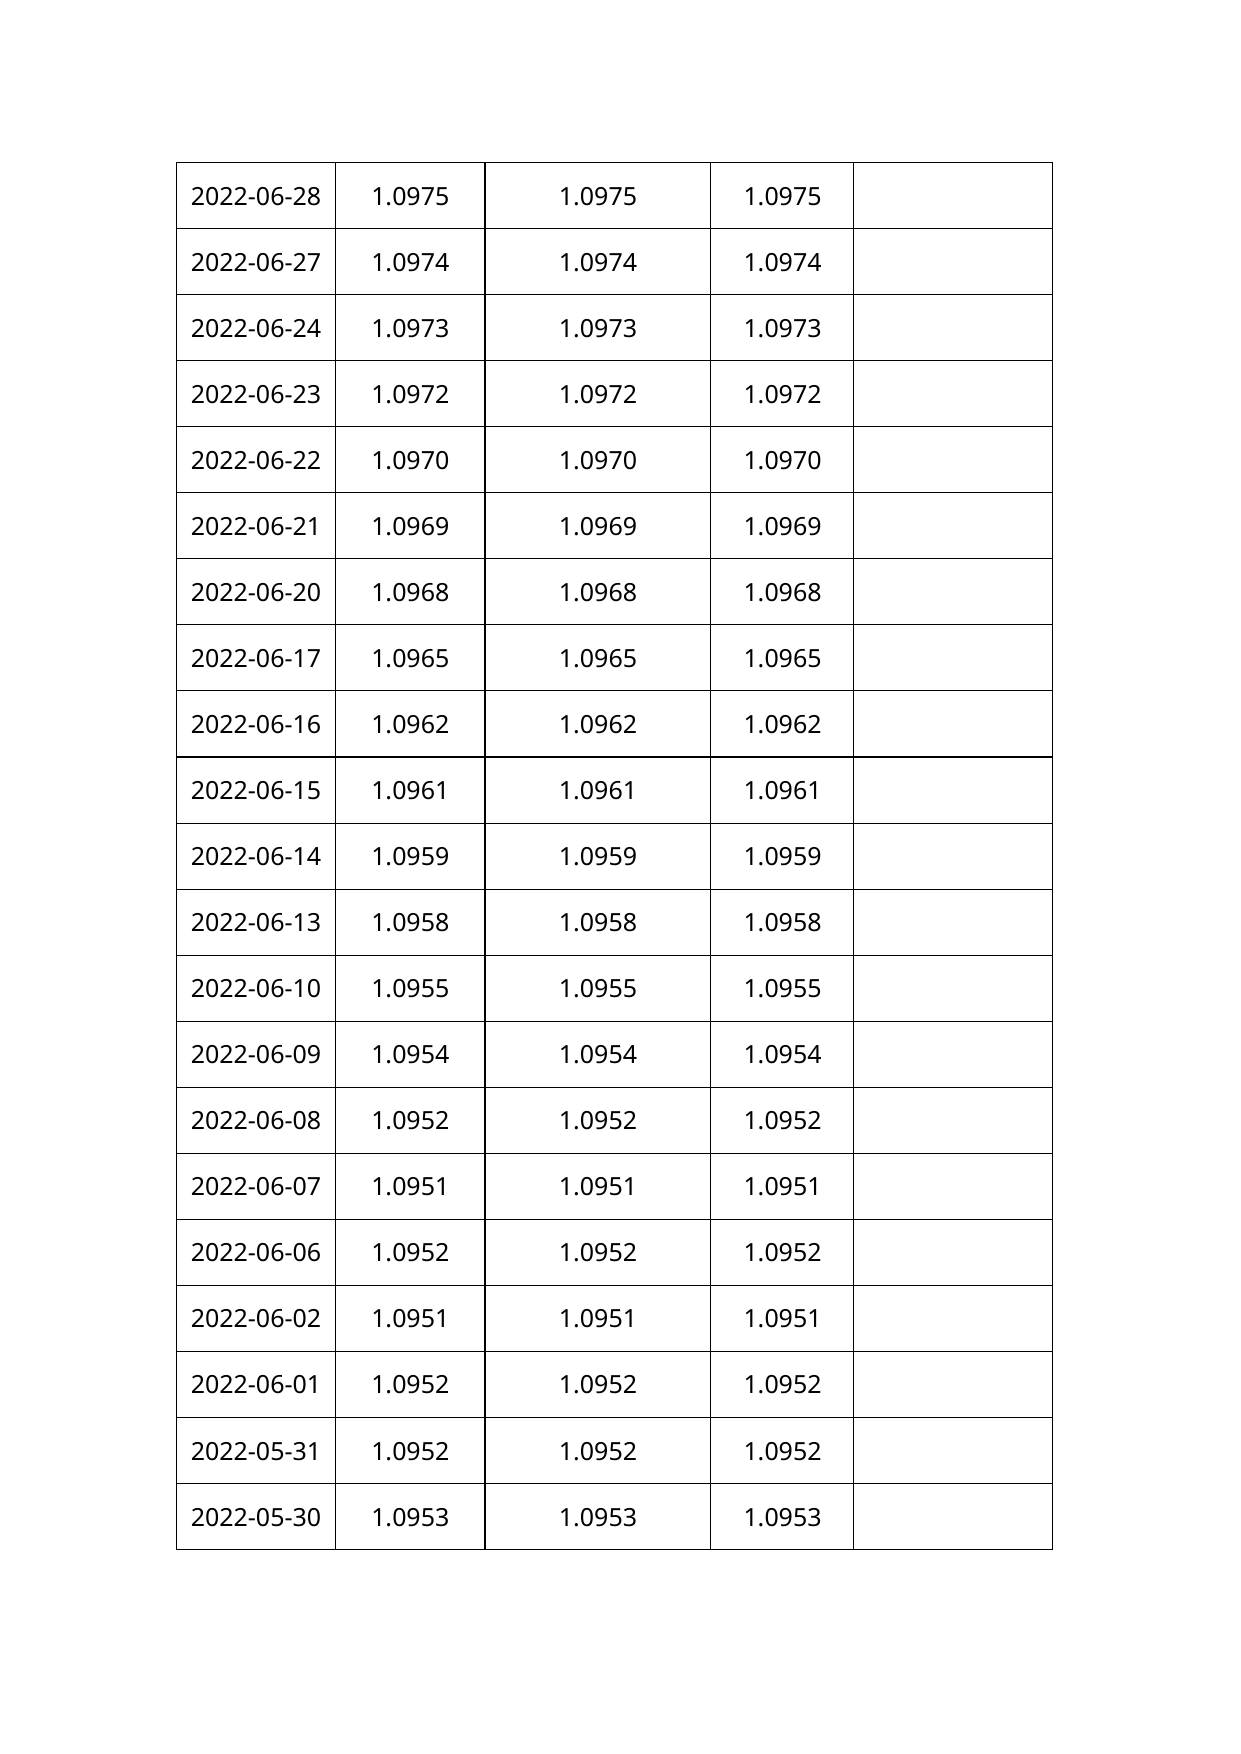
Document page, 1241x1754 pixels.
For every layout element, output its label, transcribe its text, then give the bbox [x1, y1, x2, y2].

table_cell 1.0951 [336, 1154, 484, 1219]
table_cell 1.0961 [486, 758, 710, 822]
table_cell 1.0965 [711, 625, 853, 690]
table_cell 2022-06-24 [177, 295, 335, 360]
table_cell 2022-06-20 [177, 559, 335, 624]
table_cell 1.0953 [486, 1484, 710, 1549]
table_cell 2022-06-13 [177, 890, 335, 954]
table_cell 1.0961 [711, 758, 853, 822]
table_cell 1.0952 [711, 1352, 853, 1417]
table_cell 1.0951 [711, 1286, 853, 1351]
table_cell [854, 1088, 1052, 1153]
table_cell 1.0962 [486, 691, 710, 756]
table_cell 1.0961 [336, 758, 484, 822]
table_cell [854, 559, 1052, 624]
table_cell 1.0969 [336, 493, 484, 558]
table_cell [854, 1220, 1052, 1285]
table_cell 1.0973 [336, 295, 484, 360]
table_cell 2022-06-22 [177, 427, 335, 492]
table_cell 1.0953 [711, 1484, 853, 1549]
table_cell [854, 956, 1052, 1021]
table_cell 1.0974 [336, 229, 484, 294]
table_cell 2022-06-10 [177, 956, 335, 1021]
table_cell 1.0975 [486, 163, 710, 228]
table_cell 2022-06-09 [177, 1022, 335, 1087]
table_cell 1.0952 [486, 1418, 710, 1483]
table_cell 1.0975 [711, 163, 853, 228]
table_cell 1.0954 [711, 1022, 853, 1087]
table_cell 1.0970 [336, 427, 484, 492]
table_cell 1.0975 [336, 163, 484, 228]
table_cell 2022-06-16 [177, 691, 335, 756]
table_cell [854, 1022, 1052, 1087]
table_cell 1.0954 [336, 1022, 484, 1087]
table_cell 2022-06-27 [177, 229, 335, 294]
table_cell 1.0973 [711, 295, 853, 360]
table_cell [854, 229, 1052, 294]
table_cell 1.0973 [486, 295, 710, 360]
table_cell 1.0952 [711, 1220, 853, 1285]
table_cell 1.0951 [486, 1286, 710, 1351]
table_cell 1.0970 [486, 427, 710, 492]
table_cell 1.0952 [486, 1352, 710, 1417]
table_cell 1.0969 [711, 493, 853, 558]
table_cell 2022-05-30 [177, 1484, 335, 1549]
table_cell [854, 1352, 1052, 1417]
table_cell 2022-06-28 [177, 163, 335, 228]
table_cell 1.0974 [486, 229, 710, 294]
table_cell 1.0952 [336, 1088, 484, 1153]
table_cell 2022-06-08 [177, 1088, 335, 1153]
table_cell 1.0965 [336, 625, 484, 690]
table_cell [854, 361, 1052, 426]
table_cell 1.0959 [486, 824, 710, 888]
table_cell [854, 1484, 1052, 1549]
table_cell 1.0953 [336, 1484, 484, 1549]
table_cell 1.0972 [486, 361, 710, 426]
table_cell 1.0958 [486, 890, 710, 954]
table_cell [854, 427, 1052, 492]
table_cell 2022-06-07 [177, 1154, 335, 1219]
table_cell 1.0972 [336, 361, 484, 426]
table_cell 1.0958 [711, 890, 853, 954]
table_cell 1.0955 [711, 956, 853, 1021]
table_cell [854, 824, 1052, 888]
table_cell [854, 1418, 1052, 1483]
table_cell 1.0952 [711, 1088, 853, 1153]
table_cell 2022-06-23 [177, 361, 335, 426]
table_cell 1.0962 [711, 691, 853, 756]
table_cell 1.0952 [336, 1418, 484, 1483]
table_cell 1.0954 [486, 1022, 710, 1087]
table_cell 1.0959 [336, 824, 484, 888]
table_cell 2022-06-02 [177, 1286, 335, 1351]
table_cell 1.0959 [711, 824, 853, 888]
table_cell [854, 625, 1052, 690]
table_cell [854, 1154, 1052, 1219]
table_cell 1.0951 [711, 1154, 853, 1219]
table_cell 1.0962 [336, 691, 484, 756]
table_cell 1.0958 [336, 890, 484, 954]
table_cell 2022-06-14 [177, 824, 335, 888]
table_cell 2022-05-31 [177, 1418, 335, 1483]
table_cell [854, 691, 1052, 756]
table_cell 1.0952 [486, 1220, 710, 1285]
table_cell 1.0968 [711, 559, 853, 624]
table_cell 2022-06-15 [177, 758, 335, 822]
table_cell 1.0974 [711, 229, 853, 294]
table_cell 1.0952 [336, 1220, 484, 1285]
table_cell 1.0968 [336, 559, 484, 624]
table_cell 1.0955 [336, 956, 484, 1021]
table_cell 2022-06-06 [177, 1220, 335, 1285]
table_cell 2022-06-21 [177, 493, 335, 558]
table_cell 2022-06-17 [177, 625, 335, 690]
table_cell 1.0952 [711, 1418, 853, 1483]
table_cell [854, 758, 1052, 822]
table_cell [854, 295, 1052, 360]
table_cell 1.0970 [711, 427, 853, 492]
table_cell [854, 890, 1052, 954]
table_cell 1.0952 [336, 1352, 484, 1417]
table_cell 1.0969 [486, 493, 710, 558]
table_cell 1.0951 [486, 1154, 710, 1219]
table_cell 1.0951 [336, 1286, 484, 1351]
table_cell 1.0972 [711, 361, 853, 426]
table_cell 1.0952 [486, 1088, 710, 1153]
table_cell 1.0968 [486, 559, 710, 624]
table_cell 1.0965 [486, 625, 710, 690]
table_cell [854, 1286, 1052, 1351]
table_cell [854, 493, 1052, 558]
table_cell 1.0955 [486, 956, 710, 1021]
table_cell 2022-06-01 [177, 1352, 335, 1417]
table_cell [854, 163, 1052, 228]
